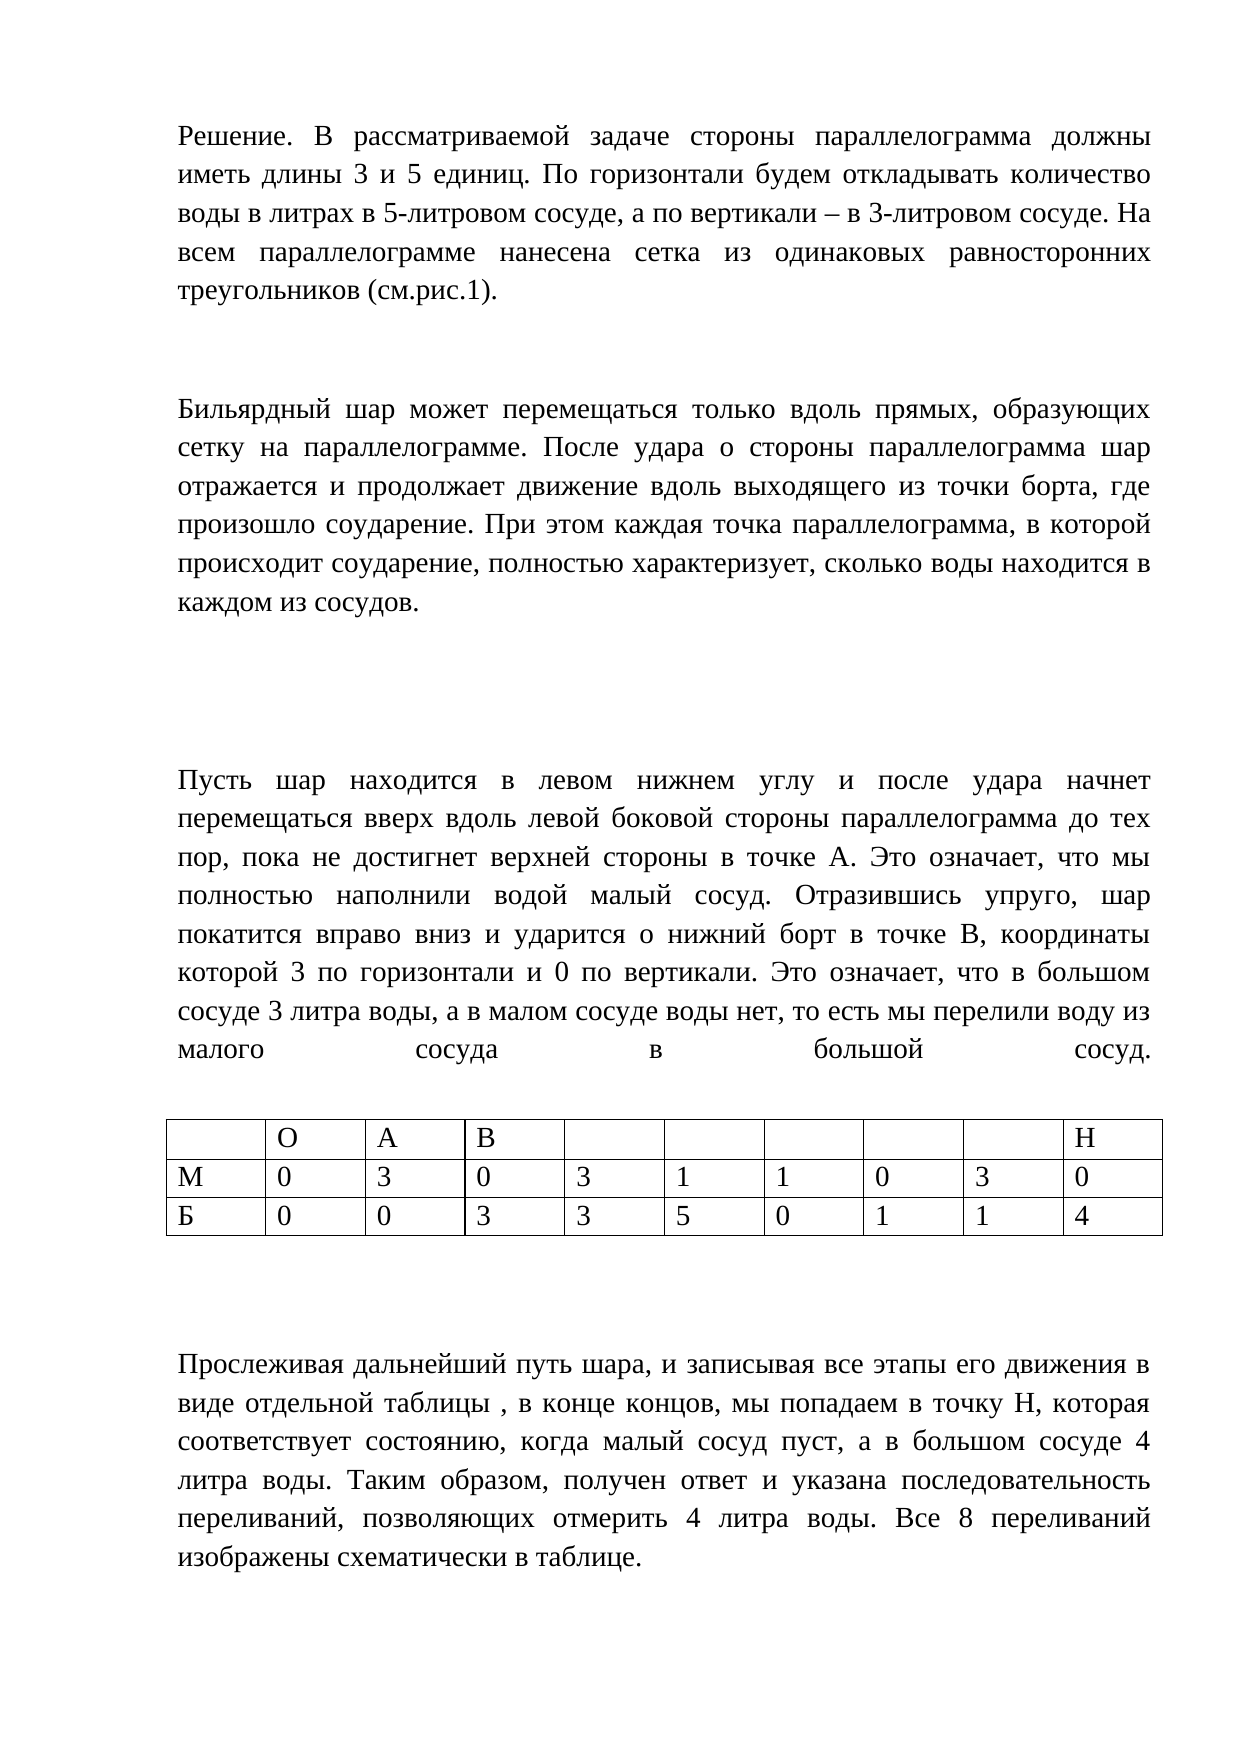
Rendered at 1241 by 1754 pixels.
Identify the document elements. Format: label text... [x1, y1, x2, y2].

table_cell 5 [665, 1198, 764, 1235]
table_cell 1 [864, 1198, 963, 1235]
table_cell 1 [665, 1160, 764, 1197]
text Бильярдный шар может перемещаться только вдоль прямых, образующих сетку на параллелограмме. После удара о стороны параллелограмма шар отражается и продолжает движение вдоль выходящего из точки борта, где произошло соударение. При этом каждая точка параллелограмма, в которой происходит соударение, полностью характеризует, сколько воды находится в каждом из сосудов. [177, 391, 1152, 617]
text Прослеживая дальнейший путь шара, и записывая все этапы его движения в виде отдельной таблицы , в конце концов, мы попадаем в точку Н, которая соответствует состоянию, когда малый сосуд пуст, а в большом сосуде 4 литра воды. Таким образом, получен ответ и указана последовательность переливаний, позволяющих отмерить 4 литра воды. Все 8 переливаний изображены схематически в таблице. [177, 1346, 1152, 1573]
table_cell 1 [765, 1160, 863, 1197]
table_cell 1 [964, 1198, 1063, 1235]
table_cell М [167, 1160, 265, 1197]
table_cell 3 [565, 1198, 664, 1235]
table_header [964, 1120, 1063, 1158]
table_cell 3 [964, 1160, 1063, 1197]
table_header [765, 1120, 863, 1158]
table_header [864, 1120, 963, 1158]
table_header А [366, 1120, 464, 1158]
table_cell 0 [366, 1198, 464, 1235]
table_cell 0 [864, 1160, 963, 1197]
table_cell 0 [1064, 1160, 1162, 1197]
table_cell 3 [466, 1198, 564, 1235]
table_header [167, 1120, 265, 1158]
table_cell 3 [565, 1160, 664, 1197]
text Решение. В рассматриваемой задаче стороны параллелограмма должны иметь длины 3 и 5 единиц. По горизонтали будем откладывать количество воды в литрах в 5-литровом сосуде, а по вертикали – в 3-литровом сосуде. На всем параллелограмме нанесена сетка из одинаковых равносторонних треугольников (см.рис.1). [177, 118, 1152, 306]
table_cell 3 [366, 1160, 464, 1197]
table_header [565, 1120, 664, 1158]
table_cell 0 [266, 1198, 365, 1235]
table_cell 0 [466, 1160, 564, 1197]
table_header Н [1064, 1120, 1162, 1158]
table_header В [466, 1120, 564, 1158]
table_header [665, 1120, 764, 1158]
table_header О [266, 1120, 365, 1158]
table_cell 4 [1064, 1198, 1162, 1235]
table_cell Б [167, 1198, 265, 1235]
table_cell 0 [765, 1198, 863, 1235]
text Пусть шар находится в левом нижнем углу и после удара начнет перемещаться вверх вдоль левой боковой стороны параллелограмма до тех пор, пока не достигнет верхней стороны в точке А. Это означает, что мы полностью наполнили водой малый сосуд. Отразившись упруго, шар покатится вправо вниз и ударится о нижний борт в точке В, координаты которой 3 по горизонтали и 0 по вертикали. Это означает, что в большом сосуде 3 литра воды, а в малом сосуде воды нет, то есть мы перелили воду из малого сосуда в большой сосуд. [177, 762, 1152, 1094]
table_cell 0 [266, 1160, 365, 1197]
